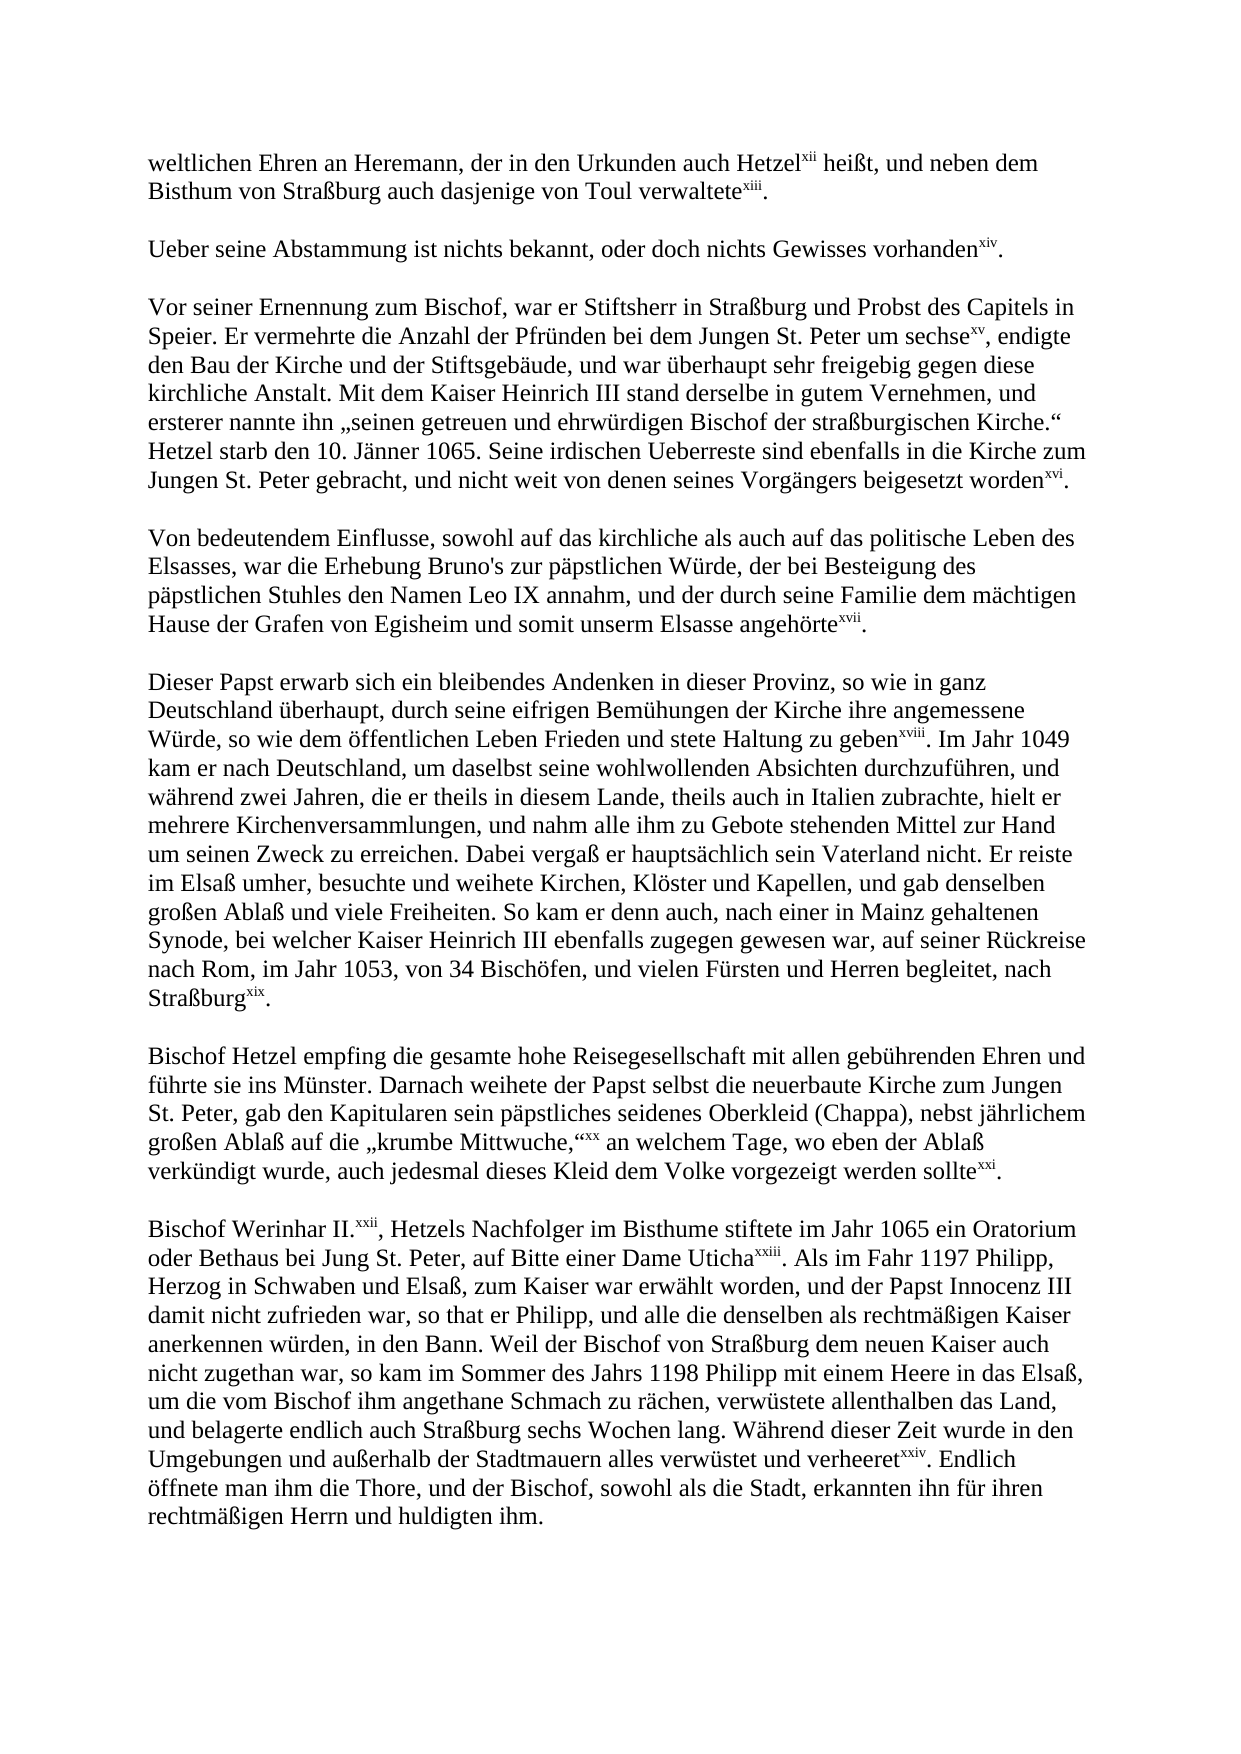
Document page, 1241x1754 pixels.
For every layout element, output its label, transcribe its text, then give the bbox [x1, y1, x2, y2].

text Ueber seine Abstammung ist nichts bekannt, oder doch nichts Gewisses vorhanden. [148, 234, 1093, 263]
text Bischof Werinhar II., Hetzels Nachfolger im Bisthume stiftete im Jahr 1065 ein Oratorium oder Bethaus bei Jung St. Peter, auf Bitte einer Dame Uticha. Als im Fahr 1197 Philipp, Herzog in Schwaben und Elsaß, zum Kaiser war erwählt worden, und der Papst Innocenz III damit nicht zufrieden war, so that er Philipp, und alle die denselben als rechtmäßigen Kaiser anerkennen würden, in den Bann. Weil der Bischof von Straßburg dem neuen Kaiser auch nicht zugethan war, so kam im Sommer des Jahrs 1198 Philipp mit einem Heere in das Elsaß, um die vom Bischof ihm angethane Schmach zu rächen, verwüstete allenthalben das Land, und belagerte endlich auch Straßburg sechs Wochen lang. Während dieser Zeit wurde in den Umgebungen und außerhalb der Stadtmauern alles verwüstet und verheeret. Endlich öffnete man ihm die Thore, und der Bischof, sowohl als die Stadt, erkannten ihn für ihren rechtmäßigen Herrn und huldigten ihm. [148, 1214, 1093, 1530]
text Von bedeutendem Einflusse, sowohl auf das kirchliche als auch auf das politische Leben des Elsasses, war die Erhebung Bruno's zur päpstlichen Würde, der bei Besteigung des päpstlichen Stuhles den Namen Leo IX annahm, und der durch seine Familie dem mächtigen Hause der Grafen von Egisheim und somit unserm Elsasse angehörte. [148, 523, 1093, 638]
text Vor seiner Ernennung zum Bischof, war er Stiftsherr in Straßburg und Probst des Capitels in Speier. Er vermehrte die Anzahl der Pfründen bei dem Jungen St. Peter um sechse, endigte den Bau der Kirche und der Stiftsgebäude, und war überhaupt sehr freigebig gegen diese kirchliche Anstalt. Mit dem Kaiser Heinrich III stand derselbe in gutem Vernehmen, und ersterer nannte ihn „seinen getreuen und ehrwürdigen Bischof der straßburgischen Kirche.“ Hetzel starb den 10. Jänner 1065. Seine irdischen Ueberreste sind ebenfalls in die Kirche zum Jungen St. Peter gebracht, und nicht weit von denen seines Vorgängers beigesetzt worden. [148, 292, 1093, 493]
text Dieser Papst erwarb sich ein bleibendes Andenken in dieser Provinz, so wie in ganz Deutschland überhaupt, durch seine eifrigen Bemühungen der Kirche ihre angemessene Würde, so wie dem öffentlichen Leben Frieden und stete Haltung zu geben. Im Jahr 1049 kam er nach Deutschland, um daselbst seine wohlwollenden Absichten durchzuführen, und während zwei Jahren, die er theils in diesem Lande, theils auch in Italien zubrachte, hielt er mehrere Kirchenversammlungen, und nahm alle ihm zu Gebote stehenden Mittel zur Hand um seinen Zweck zu erreichen. Dabei vergaß er hauptsächlich sein Vaterland nicht. Er reiste im Elsaß umher, besuchte und weihete Kirchen, Klöster und Kapellen, und gab denselben großen Ablaß und viele Freiheiten. So kam er denn auch, nach einer in Mainz gehaltenen Synode, bei welcher Kaiser Heinrich III ebenfalls zugegen gewesen war, auf seiner Rückreise nach Rom, im Jahr 1053, von 34 Bischöfen, und vielen Fürsten und Herren begleitet, nach Straßburg. [148, 667, 1093, 1012]
text Bischof Hetzel empfing die gesamte hohe Reisegesellschaft mit allen gebührenden Ehren und führte sie ins Münster. Darnach weihete der Papst selbst die neuerbaute Kirche zum Jungen St. Peter, gab den Kapitularen sein päpstliches seidenes Oberkleid (Chappa), nebst jährlichem großen Ablaß auf die „krumbe Mittwuche,“ an welchem Tage, wo eben der Ablaß verkündigt wurde, auch jedesmal dieses Kleid dem Volke vorgezeigt werden sollte. [148, 1041, 1093, 1185]
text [148, 148, 1093, 205]
